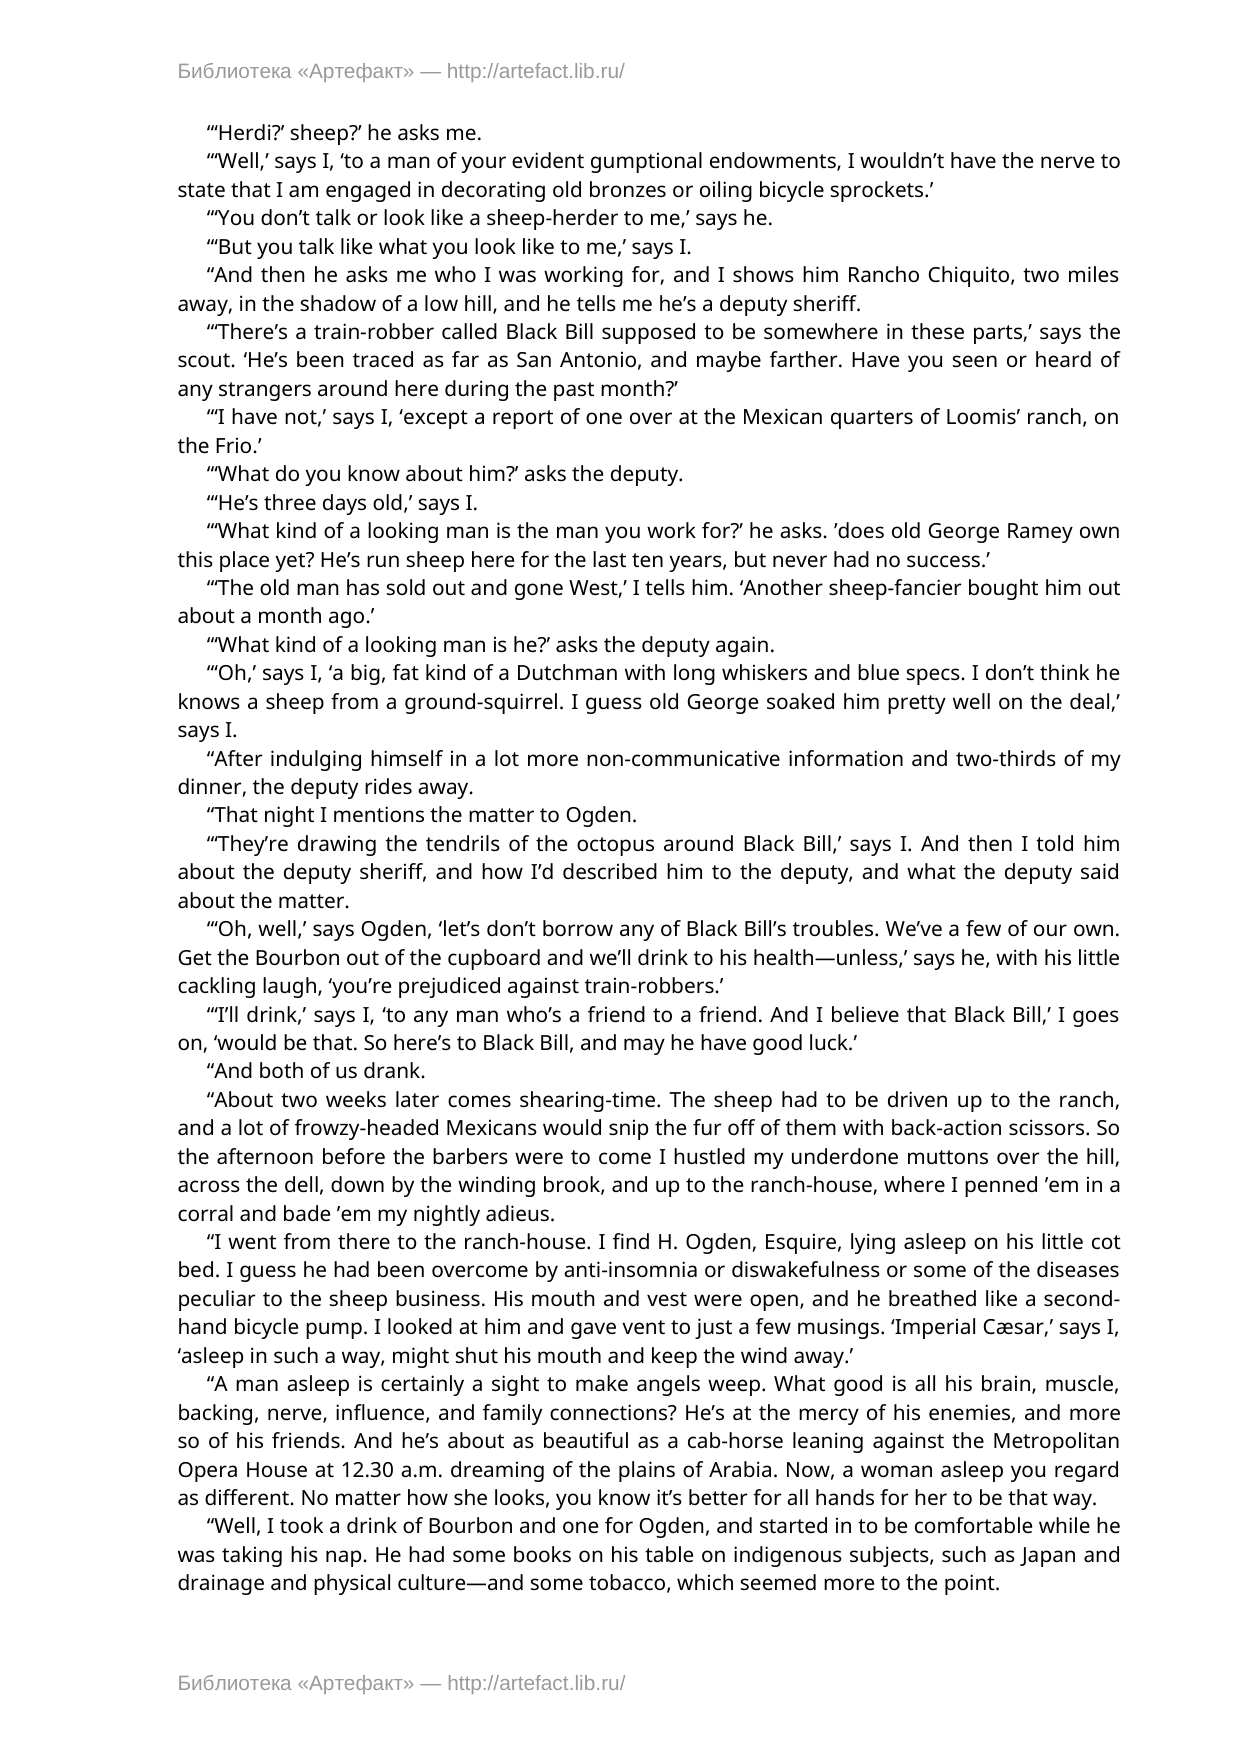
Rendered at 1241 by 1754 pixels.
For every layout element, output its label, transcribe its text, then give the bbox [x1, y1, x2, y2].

text “I went from there to the ranch-house. I find H. Ogden, Esquire, lying asleep on his little cot bed. I guess he had been overcome by anti-insomnia or diswakefulness or some of the diseases peculiar to the sheep business. His mouth and vest were open, and he breathed like a second-hand bicycle pump. I looked at him and gave vent to just a few musings. ‘Imperial Cæsar,’ says I, ‘asleep in such a way, might shut his mouth and keep the wind away.’ [177, 1227, 1122, 1369]
text “‘What kind of a looking man is the man you work for?’ he asks. ’does old George Ramey own this place yet? He’s run sheep here for the last ten years, but never had no success.’ [177, 516, 1122, 573]
text “‘Oh,’ says I, ‘a big, fat kind of a Dutchman with long whiskers and blue specs. I don’t think he knows a sheep from a ground-squirrel. I guess old George soaked him pretty well on the deal,’ says I. [177, 658, 1122, 744]
text “‘You don’t talk or look like a sheep-herder to me,’ says he. [177, 203, 1122, 232]
text “‘But you talk like what you look like to me,’ says I. [177, 232, 1122, 260]
text “‘What do you know about him?’ asks the deputy. [177, 459, 1122, 488]
text “A man asleep is certainly a sight to make angels weep. What good is all his brain, muscle, backing, nerve, influence, and family connections? He’s at the mercy of his enemies, and more so of his friends. And he’s about as beautiful as a cab-horse leaning against the Metropolitan Opera House at 12.30 a.m. dreaming of the plains of Arabia. Now, a woman asleep you regard as different. No matter how she looks, you know it’s better for all hands for her to be that way. [177, 1369, 1122, 1512]
text “‘There’s a train-robber called Black Bill supposed to be somewhere in these parts,’ says the scout. ‘He’s been traced as far as San Antonio, and maybe farther. Have you seen or heard of any strangers around here during the past month?’ [177, 317, 1122, 402]
text “‘Herdi?’ sheep?’ he asks me. [177, 118, 1122, 147]
text “‘They’re drawing the tendrils of the octopus around Black Bill,’ says I. And then I told him about the deputy sheriff, and how I’d described him to the deputy, and what the deputy said about the matter. [177, 829, 1122, 914]
text “‘I have not,’ says I, ‘except a report of one over at the Mexican quarters of Loomis’ ranch, on the Frio.’ [177, 402, 1122, 459]
text “‘He’s three days old,’ says I. [177, 488, 1122, 516]
text “‘I’ll drink,’ says I, ‘to any man who’s a friend to a friend. And I believe that Black Bill,’ I goes on, ‘would be that. So here’s to Black Bill, and may he have good luck.’ [177, 1000, 1122, 1057]
text “‘Oh, well,’ says Ogden, ‘let’s don’t borrow any of Black Bill’s troubles. We’ve a few of our own. Get the Bourbon out of the cupboard and we’ll drink to his health—unless,’ says he, with his little cackling laugh, ‘you’re prejudiced against train-robbers.’ [177, 914, 1122, 1000]
text “‘What kind of a looking man is he?’ asks the deputy again. [177, 630, 1122, 658]
text “That night I mentions the matter to Ogden. [177, 801, 1122, 829]
text “Well, I took a drink of Bourbon and one for Ogden, and started in to be comfortable while he was taking his nap. He had some books on his table on indigenous subjects, such as Japan and drainage and physical culture—and some tobacco, which seemed more to the point. [177, 1512, 1122, 1597]
text “And both of us drank. [177, 1057, 1122, 1085]
text “And then he asks me who I was working for, and I shows him Rancho Chiquito, two miles away, in the shadow of a low hill, and he tells me he’s a deputy sheriff. [177, 260, 1122, 317]
text “‘Well,’ says I, ‘to a man of your evident gumptional endowments, I wouldn’t have the nerve to state that I am engaged in decorating old bronzes or oiling bicycle sprockets.’ [177, 147, 1122, 203]
text “About two weeks later comes shearing-time. The sheep had to be driven up to the ranch, and a lot of frowzy-headed Mexicans would snip the fur off of them with back-action scissors. So the afternoon before the barbers were to come I hustled my underdone muttons over the hill, across the dell, down by the winding brook, and up to the ranch-house, where I penned ’em in a corral and bade ’em my nightly adieus. [177, 1085, 1122, 1227]
text “‘The old man has sold out and gone West,’ I tells him. ‘Another sheep-fancier bought him out about a month ago.’ [177, 573, 1122, 630]
text “After indulging himself in a lot more non-communicative information and two-thirds of my dinner, the deputy rides away. [177, 744, 1122, 801]
